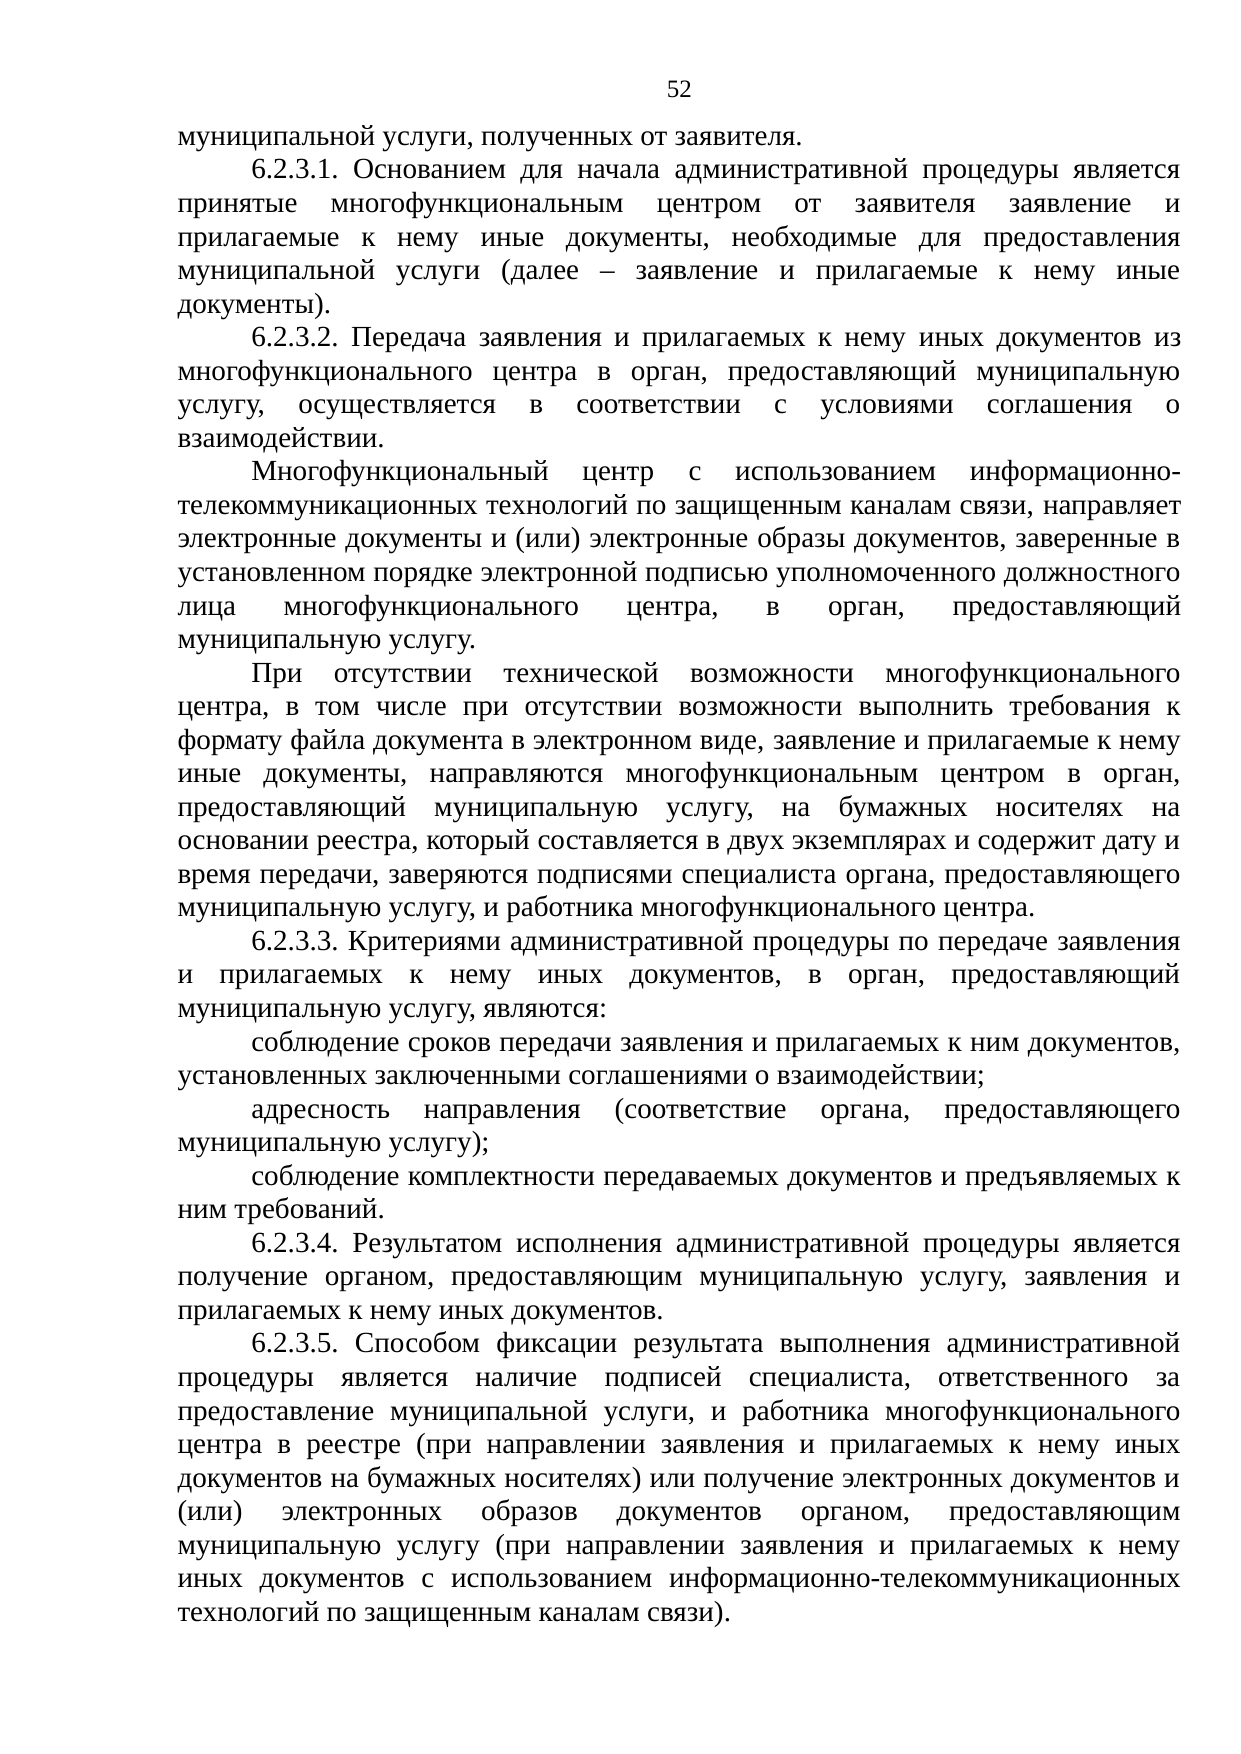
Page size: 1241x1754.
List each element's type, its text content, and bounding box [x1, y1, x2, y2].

text При отсутствии технической возможности многофункционального центра, в том числе при отсутствии возможности выполнить требования к формату файла документа в электронном виде, заявление и прилагаемые к нему иные документы, направляются многофункциональным центром в орган, предоставляющий муниципальную услугу, на бумажных носителях на основании реестра, который составляется в двух экземплярах и содержит дату и время передачи, заверяются подписями специалиста органа, предоставляющего муниципальную услугу, и работника многофункционального центра. [177, 655, 1181, 923]
text 6.2.3.2. Передача заявления и прилагаемых к нему иных документов из многофункционального центра в орган, предоставляющий муниципальную услугу, осуществляется в соответствии с условиями соглашения о взаимодействии. [177, 319, 1181, 453]
text соблюдение комплектности передаваемых документов и предъявляемых к ним требований. [177, 1158, 1181, 1225]
text 6.2.3.4. Результатом исполнения административной процедуры является получение органом, предоставляющим муниципальную услугу, заявления и прилагаемых к нему иных документов. [177, 1225, 1181, 1326]
text соблюдение сроков передачи заявления и прилагаемых к ним документов, установленных заключенными соглашениями о взаимодействии; [177, 1024, 1181, 1091]
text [177, 118, 1181, 152]
text 6.2.3.1. Основанием для начала административной процедуры является принятые многофункциональным центром от заявителя заявление и прилагаемые к нему иные документы, необходимые для предоставления муниципальной услуги (далее – заявление и прилагаемые к нему иные документы). [177, 152, 1181, 319]
text адресность направления (соответствие органа, предоставляющего муниципальную услугу); [177, 1091, 1181, 1158]
text Многофункциональный центр с использованием информационно-телекоммуникационных технологий по защищенным каналам связи, направляет электронные документы и (или) электронные образы документов, заверенные в установленном порядке электронной подписью уполномоченного должностного лица многофункционального центра, в орган, предоставляющий муниципальную услугу. [177, 453, 1181, 655]
text 6.2.3.5. Способом фиксации результата выполнения административной процедуры является наличие подписей специалиста, ответственного за предоставление муниципальной услуги, и работника многофункционального центра в реестре (при направлении заявления и прилагаемых к нему иных документов на бумажных носителях) или получение электронных документов и (или) электронных образов документов органом, предоставляющим муниципальную услугу (при направлении заявления и прилагаемых к нему иных документов с использованием информационно-телекоммуникационных технологий по защищенным каналам связи). [177, 1326, 1181, 1627]
text 6.2.3.3. Критериями административной процедуры по передаче заявления и прилагаемых к нему иных документов, в орган, предоставляющий муниципальную услугу, являются: [177, 923, 1181, 1024]
